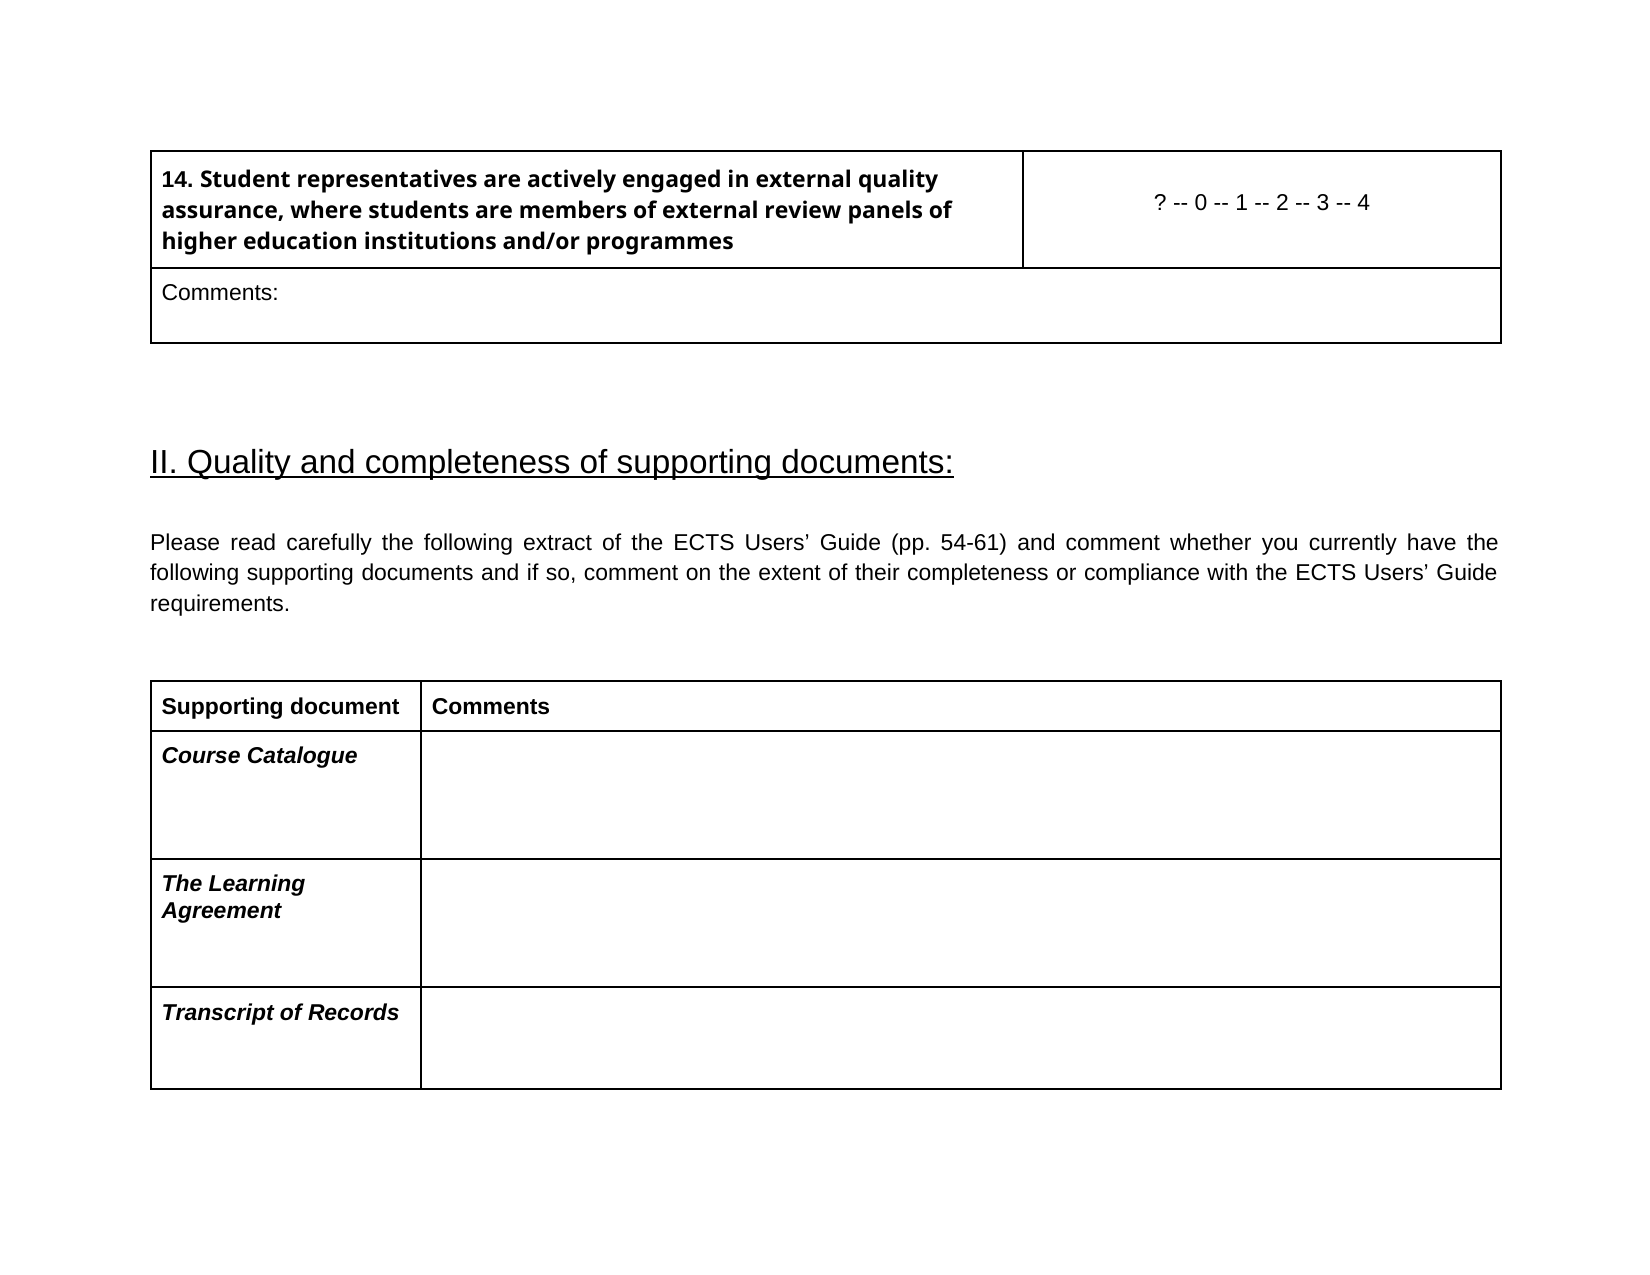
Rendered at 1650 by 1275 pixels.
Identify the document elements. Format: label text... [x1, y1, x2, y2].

table_cell [422, 860, 1500, 986]
table_header Comments [422, 682, 1500, 729]
table_cell Comments: [152, 269, 1500, 342]
text Please read carefully the following extract of the ECTS Users’ Guide (pp. 54-61) and comment whether you currently have the following supporting documents and if so, comment on the extent of their completeness or compliance with the ECTS Users’ Guide requirements. [150, 529, 1500, 616]
table_cell ? -- 0 -- 1 -- 2 -- 3 -- 4 [1024, 152, 1500, 267]
table_header Supporting document [152, 682, 420, 729]
subtitle II. Quality and completeness of supporting documents: [150, 442, 1500, 481]
table_cell [422, 732, 1500, 858]
table_cell Transcript of Records [152, 988, 420, 1088]
table_cell 14. Student representatives are actively engaged in external quality assurance, where students are members of external review panels of higher education institutions and/or programmes [152, 152, 1022, 267]
table_cell Course Catalogue [152, 732, 420, 858]
table_cell The Learning Agreement [152, 860, 420, 986]
table_cell [422, 988, 1500, 1088]
